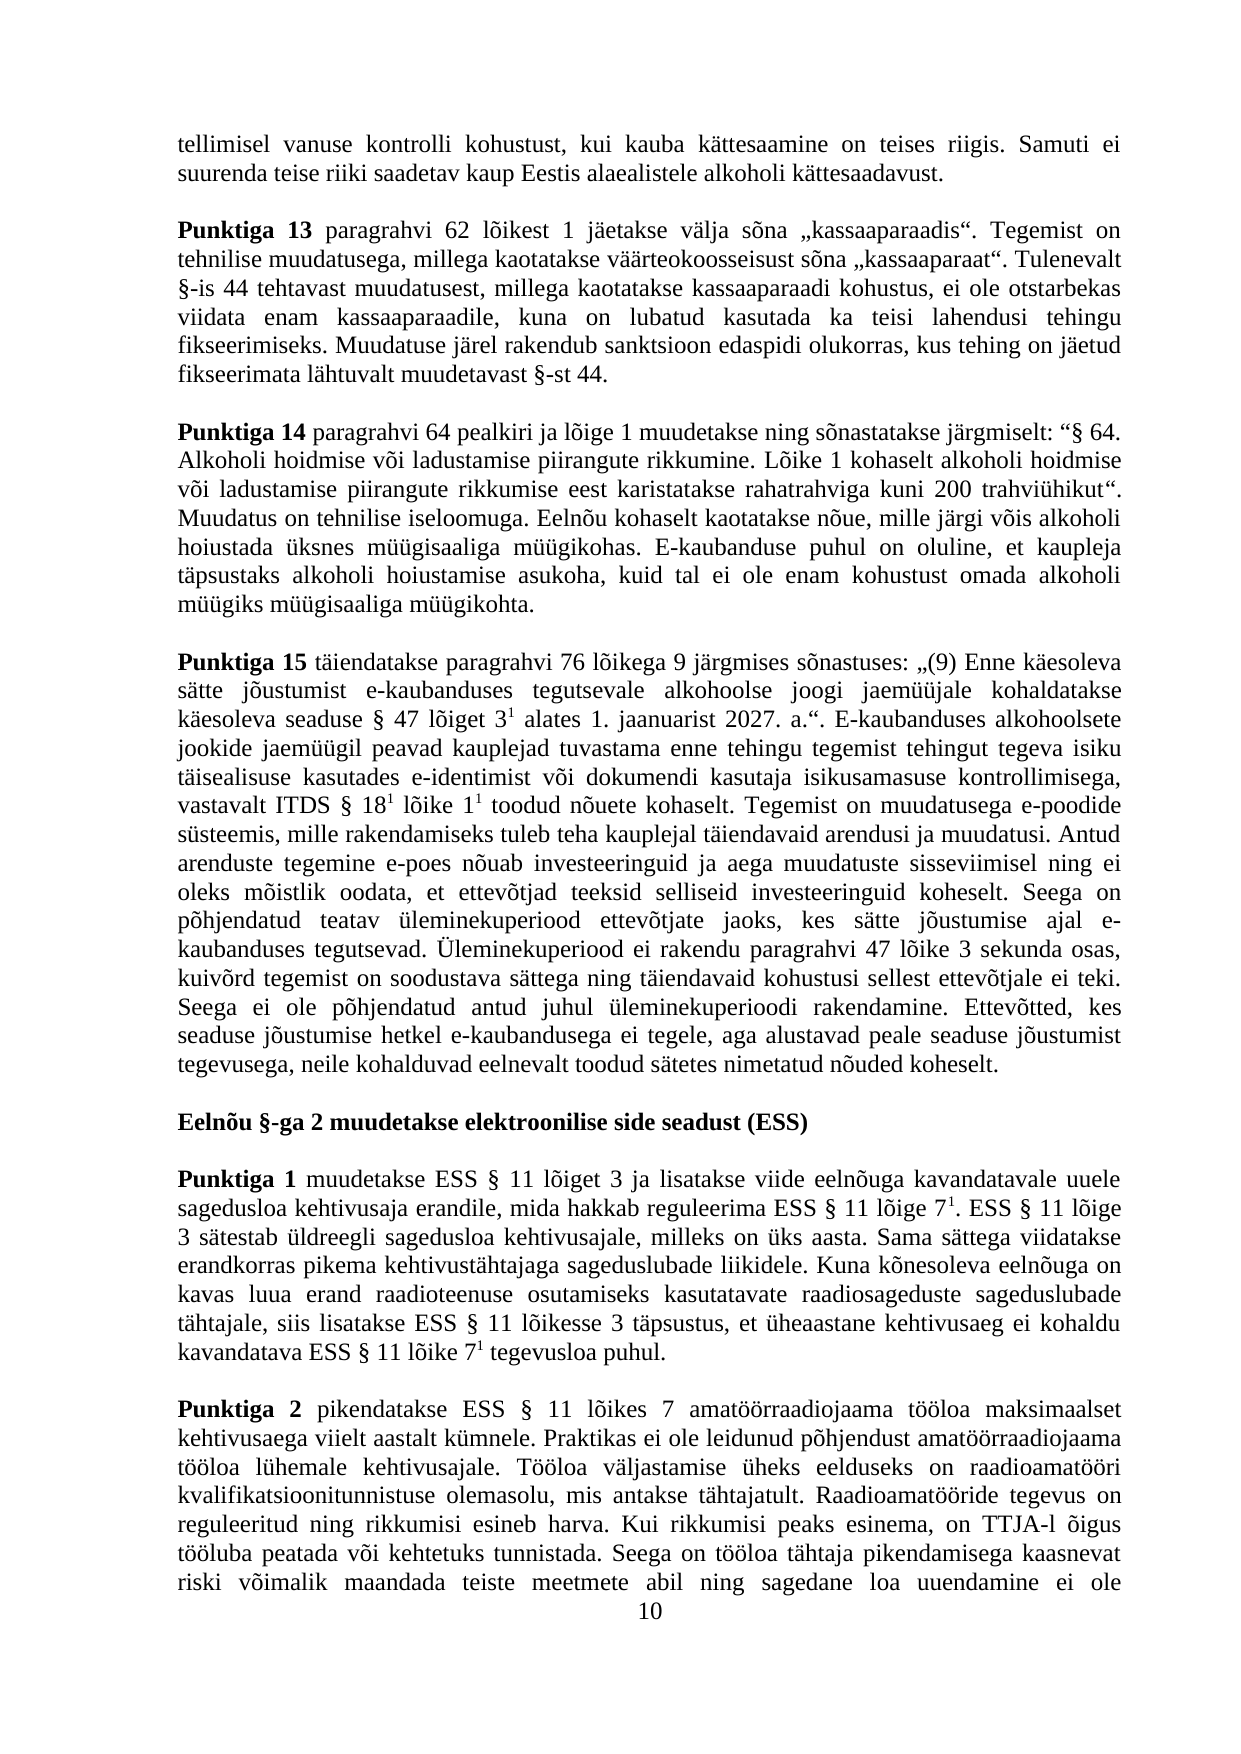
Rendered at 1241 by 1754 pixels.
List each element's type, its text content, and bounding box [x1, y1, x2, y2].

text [177, 129, 1122, 187]
text Eelnõu §-ga 2 muudetakse elektroonilise side seadust (ESS) [177, 1107, 1122, 1135]
text Punktiga 13 paragrahvi 62 lõikest 1 jäetakse välja sõna „kassaaparaadis“. Tegemist on tehnilise muudatusega, millega kaotatakse väärteokoosseisust sõna „kassaaparaat“. Tulenevalt §-is 44 tehtavast muudatusest, millega kaotatakse kassaaparaadi kohustus, ei ole otstarbekas viidata enam kassaaparaadile, kuna on lubatud kasutada ka teisi lahendusi tehingu fikseerimiseks. Muudatuse järel rakendub sanktsioon edaspidi olukorras, kus tehing on jäetud fikseerimata lähtuvalt muudetavast §-st 44. [177, 215, 1122, 388]
text Punktiga 15 täiendatakse paragrahvi 76 lõikega 9 järgmises sõnastuses: „(9) Enne käesoleva sätte jõustumist e-kaubanduses tegutsevale alkohoolse joogi jaemüüjale kohaldatakse käesoleva seaduse § 47 lõiget 31 alates 1. jaanuarist 2027. a.“. E-kaubanduses alkohoolsete jookide jaemüügil peavad kauplejad tuvastama enne tehingu tegemist tehingut tegeva isiku täisealisuse kasutades e-identimist või dokumendi kasutaja isikusamasuse kontrollimisega, vastavalt ITDS § 181 lõike 11 toodud nõuete kohaselt. Tegemist on muudatusega e-poodide süsteemis, mille rakendamiseks tuleb teha kauplejal täiendavaid arendusi ja muudatusi. Antud arenduste tegemine e-poes nõuab investeeringuid ja aega muudatuste sisseviimisel ning ei oleks mõistlik oodata, et ettevõtjad teeksid selliseid investeeringuid koheselt. Seega on põhjendatud teatav üleminekuperiood ettevõtjate jaoks, kes sätte jõustumise ajal e-kaubanduses tegutsevad. Üleminekuperiood ei rakendu paragrahvi 47 lõike 3 sekunda osas, kuivõrd tegemist on soodustava sättega ning täiendavaid kohustusi sellest ettevõtjale ei teki. Seega ei ole põhjendatud antud juhul üleminekuperioodi rakendamine. Ettevõtted, kes seaduse jõustumise hetkel e-kaubandusega ei tegele, aga alustavad peale seaduse jõustumist tegevusega, neile kohalduvad eelnevalt toodud sätetes nimetatud nõuded koheselt. [177, 647, 1122, 1078]
text Punktiga 14 paragrahvi 64 pealkiri ja lõige 1 muudetakse ning sõnastatakse järgmiselt: “§ 64. Alkoholi hoidmise või ladustamise piirangute rikkumine. Lõike 1 kohaselt alkoholi hoidmise või ladustamise piirangute rikkumise eest karistatakse rahatrahviga kuni 200 trahviühikut“. Muudatus on tehnilise iseloomuga. Eelnõu kohaselt kaotatakse nõue, mille järgi võis alkoholi hoiustada üksnes müügisaaliga müügikohas. E-kaubanduse puhul on oluline, et kaupleja täpsustaks alkoholi hoiustamise asukoha, kuid tal ei ole enam kohustust omada alkoholi müügiks müügisaaliga müügikohta. [177, 417, 1122, 618]
text Punktiga 1 muudetakse ESS § 11 lõiget 3 ja lisatakse viide eelnõuga kavandatavale uuele sagedusloa kehtivusaja erandile, mida hakkab reguleerima ESS § 11 lõige 71. ESS § 11 lõige 3 sätestab üldreegli sagedusloa kehtivusajale, milleks on üks aasta. Sama sättega viidatakse erandkorras pikema kehtivustähtajaga sageduslubade liikidele. Kuna kõnesoleva eelnõuga on kavas luua erand raadioteenuse osutamiseks kasutatavate raadiosageduste sageduslubade tähtajale, siis lisatakse ESS § 11 lõikesse 3 täpsustus, et üheaastane kehtivusaeg ei kohaldu kavandatava ESS § 11 lõike 71 tegevusloa puhul. [177, 1164, 1122, 1365]
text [177, 1394, 1122, 1595]
